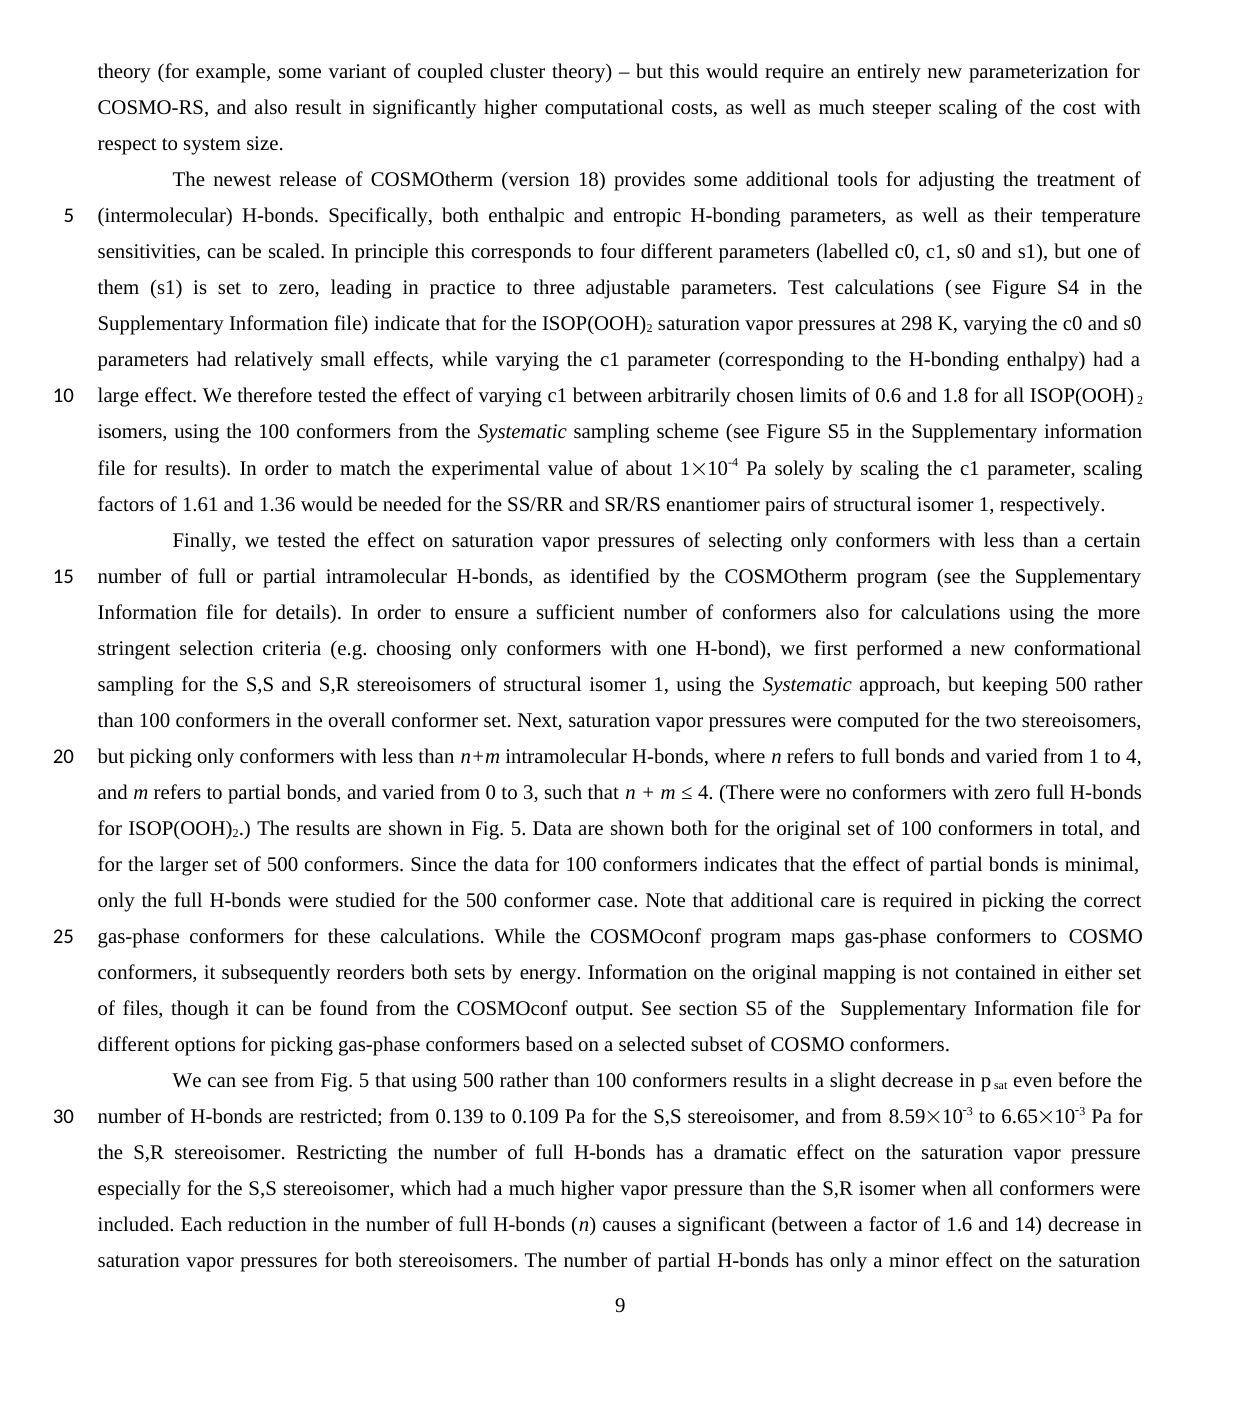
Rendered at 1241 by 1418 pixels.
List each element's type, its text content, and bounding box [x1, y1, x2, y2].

text The newest release of COSMOtherm (version 18) provides some additional tools for adjusting the treatment of (intermolecular) H-bonds. Specifically, both enthalpic and entropic H-bonding parameters, as well as their temperature sensitivities, can be scaled. In principle this corresponds to four different parameters (labelled c0, c1, s0 and s1), but one of them (s1) is set to zero, leading in practice to three adjustable parameters. Test calculations (see Figure S4 in the Supplementary Information file) indicate that for the ISOP(OOH)2 saturation vapor pressures at 298 K, varying the c0 and s0 parameters had relatively small effects, while varying the c1 parameter (corresponding to the H-bonding enthalpy) had a large effect. We therefore tested the effect of varying c1 between arbitrarily chosen limits of 0.6 and 1.8 for all ISOP(OOH)2 isomers, using the 100 conformers from the Systematic sampling scheme (see Figure S5 in the Supplementary information file for results). In order to match the experimental value of about 110-4 Pa solely by scaling the c1 parameter, scaling factors of 1.61 and 1.36 would be needed for the SS/RR and SR/RS enantiomer pairs of structural isomer 1, respectively. [97, 167, 1143, 516]
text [97, 1068, 1143, 1272]
text Finally, we tested the effect on saturation vapor pressures of selecting only conformers with less than a certain number of full or partial intramolecular H-bonds, as identified by the COSMOtherm program (see the Supplementary Information file for details). In order to ensure a sufficient number of conformers also for calculations using the more stringent selection criteria (e.g. choosing only conformers with one H-bond), we first performed a new conformational sampling for the S,S and S,R stereoisomers of structural isomer 1, using the Systematic approach, but keeping 500 rather than 100 conformers in the overall conformer set. Next, saturation vapor pressures were computed for the two stereoisomers, but picking only conformers with less than n+m intramolecular H-bonds, where n refers to full bonds and varied from 1 to 4, and m refers to partial bonds, and varied from 0 to 3, such that n + m ≤ 4. (There were no conformers with zero full H-bonds for ISOP(OOH)2.) The results are shown in Fig. 5. Data are shown both for the original set of 100 conformers in total, and for the larger set of 500 conformers. Since the data for 100 conformers indicates that the effect of partial bonds is minimal, only the full H-bonds were studied for the 500 conformer case. Note that additional care is required in picking the correct gas-phase conformers for these calculations. While the COSMOconf program maps gas-phase conformers to COSMO conformers, it subsequently reorders both sets by energy. Information on the original mapping is not contained in either set of files, though it can be found from the COSMOconf output. See section S5 of the Supplementary Information file for different options for picking gas-phase conformers based on a selected subset of COSMO conformers. [97, 528, 1143, 1056]
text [97, 59, 1143, 155]
